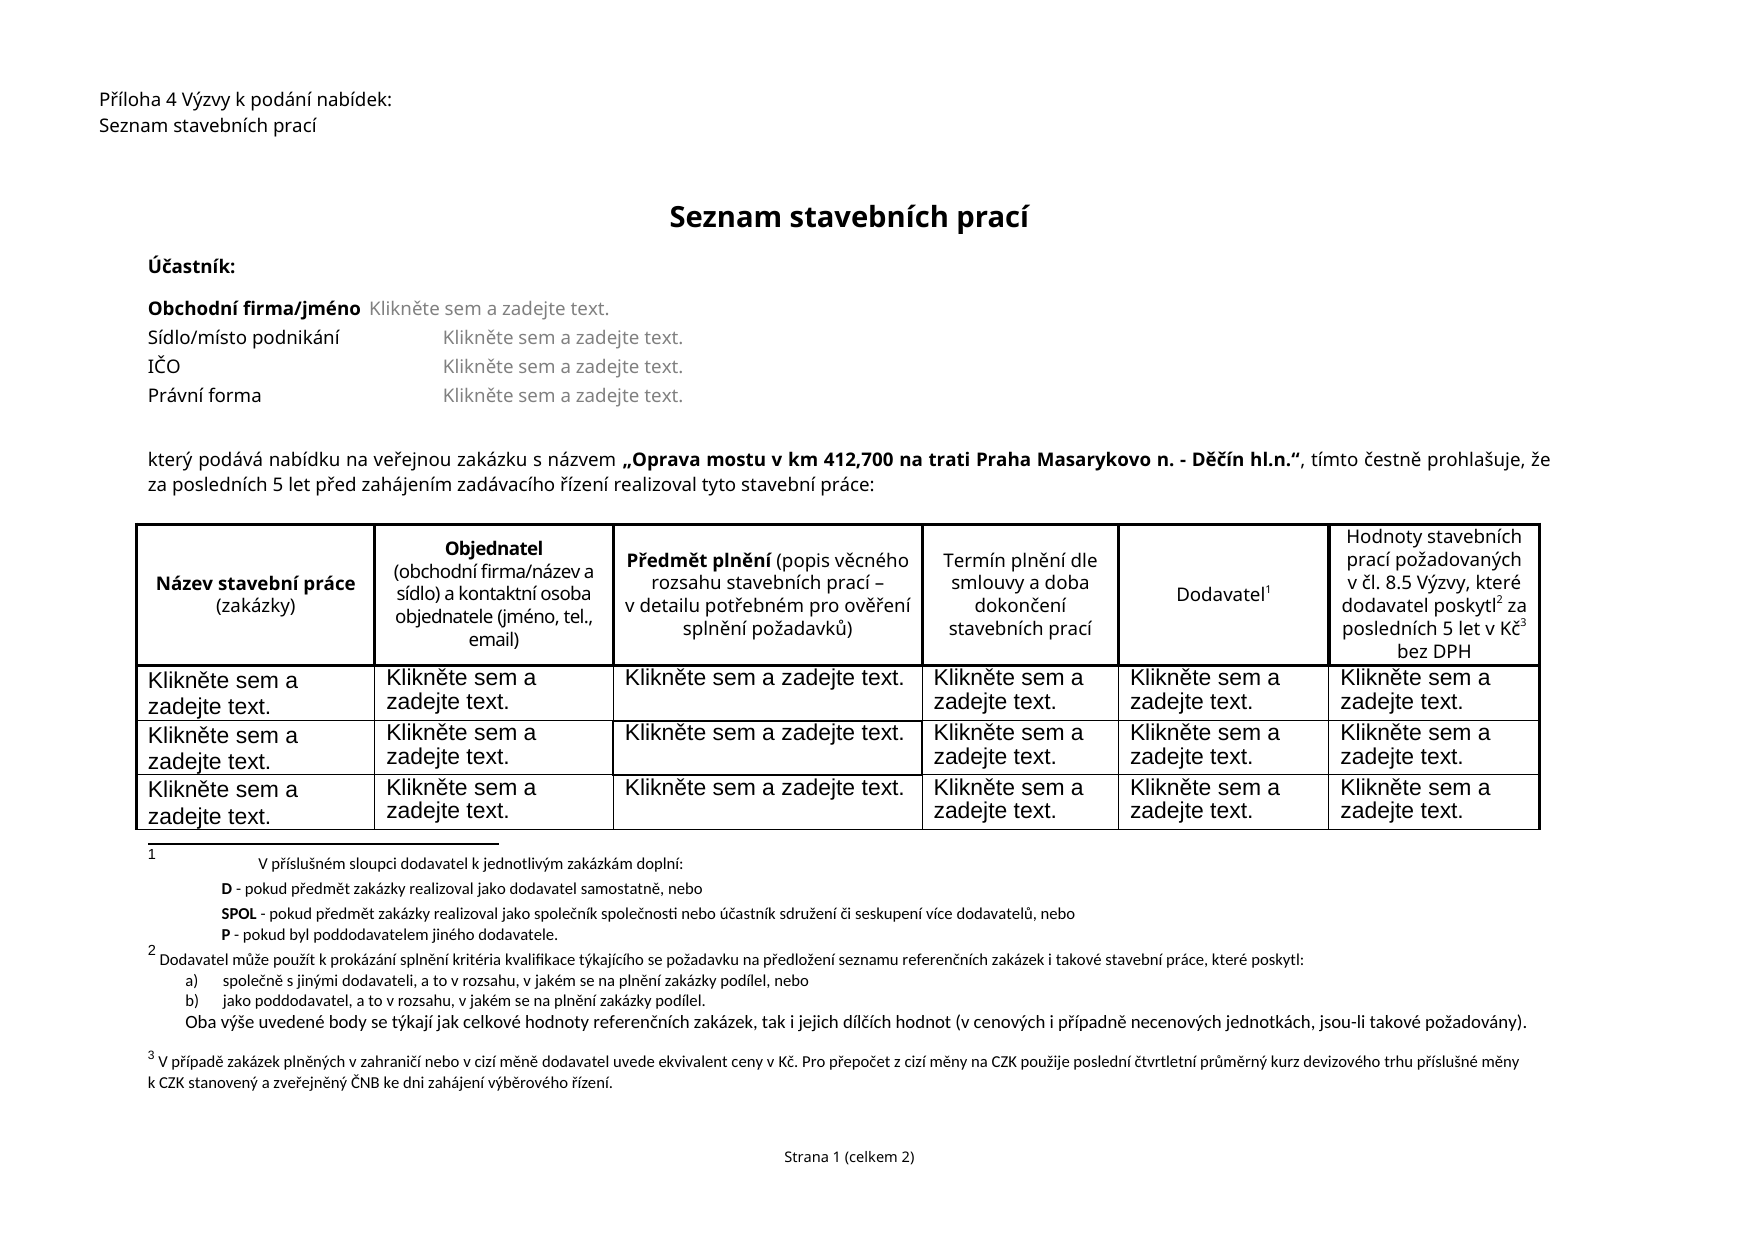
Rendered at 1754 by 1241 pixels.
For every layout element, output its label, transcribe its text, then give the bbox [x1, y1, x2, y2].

text který podává nabídku na veřejnou zakázku s názvem „Oprava mostu v km 412,700 na trati Praha Masarykovo n. - Děčín hl.n.“, tímto čestně prohlašuje, že za posledních 5 let před zahájením zadávacího řízení realizoval tyto stavební práce: [148, 446, 1551, 497]
table_header Dodavatel [1120, 526, 1327, 664]
text Účastník: [148, 249, 1551, 279]
table_header Předmět plnění (popis věcného rozsahu stavebních prací – v detailu potřebném pro ověření splnění požadavků) [615, 526, 921, 664]
text Sídlo/místo podnikání [148, 321, 1551, 350]
title Seznam stavebních prací [148, 196, 1551, 236]
text Právní forma [148, 379, 1551, 408]
table_header Termín plnění dle smlouvy a doba dokončení stavebních prací [924, 526, 1117, 664]
table_header Objednatel (obchodní firma/název a sídlo) a kontaktní osoba objednatele (jméno, tel., email) [376, 526, 612, 664]
table_header Název stavební práce (zakázky) [138, 526, 373, 664]
text IČO [148, 350, 1551, 379]
text Obchodní firma/jméno [148, 292, 1551, 321]
table_header Hodnoty stavebních prací požadovaných v čl. 8.5 Výzvy, které dodavatel poskytl za posledních 5 let v Kč bez DPH [1331, 526, 1538, 664]
